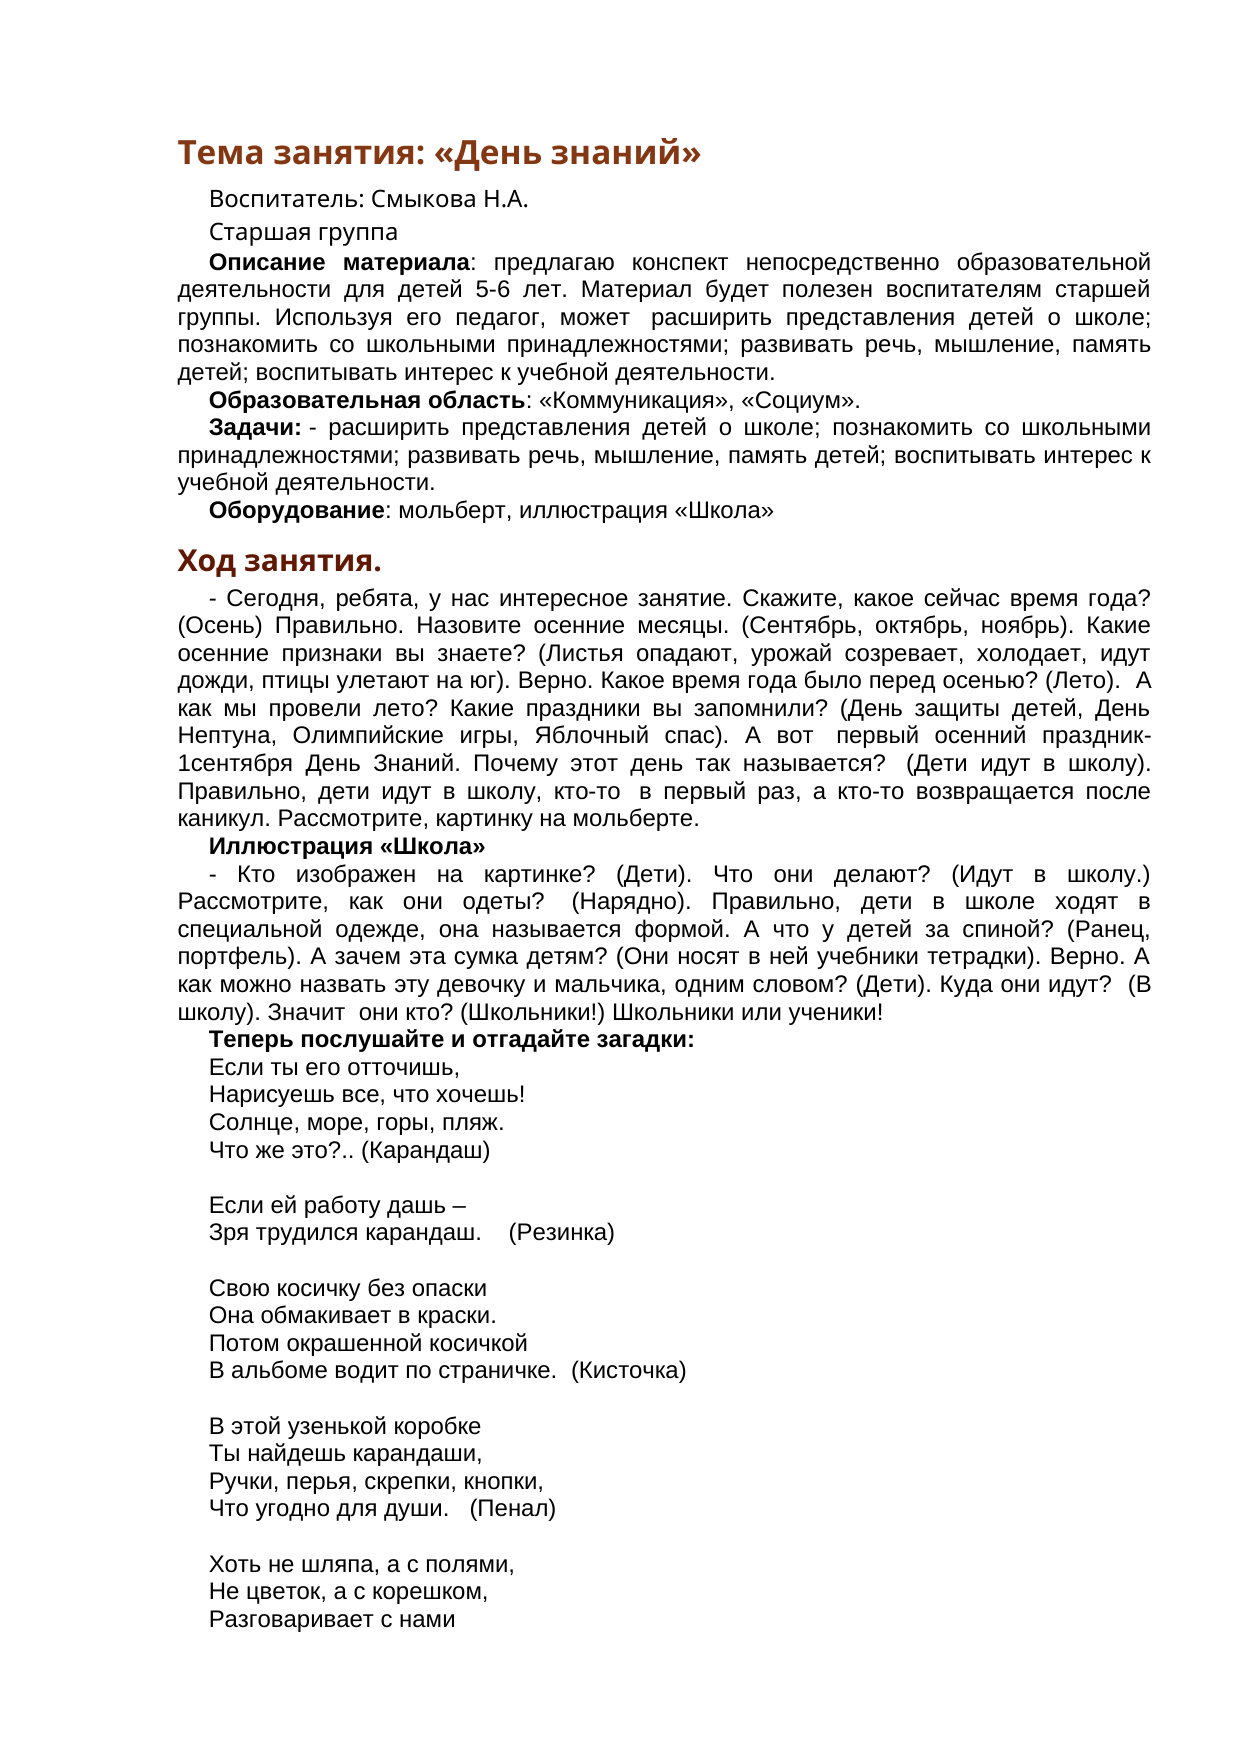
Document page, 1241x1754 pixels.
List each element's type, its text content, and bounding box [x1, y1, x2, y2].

text Описание материала: предлагаю конспект непосредственно образовательной деятельности для детей 5-6 лет. Материал будет полезен воспитателям старшей группы. Используя его педагог, может расширить представления детей о школе; познакомить со школьными принадлежностями; развивать речь, мышление, память детей; воспитывать интерес к учебной деятельности. [177, 247, 1152, 386]
text Хоть не шляпа, а с полями, [177, 1549, 1152, 1577]
text - Сегодня, ребята, у нас интересное занятие. Скажите, какое сейчас время года? (Осень) Правильно. Назовите осенние месяцы. (Сентябрь, октябрь, ноябрь). Какие осенние признаки вы знаете? (Листья опадают, урожай созревает, холодает, идут дожди, птицы улетают на юг). Верно. Какое время года было перед осенью? (Лето). А как мы провели лето? Какие праздники вы запомнили? (День защиты детей, День Нептуна, Олимпийские игры, Яблочный спас). А вот первый осенний праздник-1сентября День Знаний. Почему этот день так называется? (Дети идут в школу). Правильно, дети идут в школу, кто-то в первый раз, а кто-то возвращается после каникул. Рассмотрите, картинку на мольберте. [177, 583, 1152, 832]
text Иллюстрация «Школа» [177, 832, 1152, 859]
text Что же это?.. (Карандаш) [177, 1136, 1152, 1163]
text Оборудование: мольберт, иллюстрация «Школа» [177, 496, 1152, 523]
text Если ей работу дашь – [177, 1191, 1152, 1218]
text Нарисуешь все, что хочешь! [177, 1080, 1152, 1108]
subtitle Тема занятия: «День знаний» [177, 129, 1152, 174]
text - Кто изображен на картинке? (Дети). Что они делают? (Идут в школу.) Рассмотрите, как они одеты? (Нарядно). Правильно, дети в школе ходят в специальной одежде, она называется формой. А что у детей за спиной? (Ранец, портфель). А зачем эта сумка детям? (Они носят в ней учебники тетрадки). Верно. А как можно назвать эту девочку и мальчика, одним словом? (Дети). Куда они идут? (В школу). Значит они кто? (Школьники!) Школьники или ученики! [177, 859, 1152, 1025]
text Свою косичку без опаски [177, 1273, 1152, 1301]
text Старшая группа [177, 215, 1152, 247]
text Задачи: - расширить представления детей о школе; познакомить со школьными принадлежностями; развивать речь, мышление, память детей; воспитывать интерес к учебной деятельности. [177, 413, 1152, 496]
text Если ты его отточишь, [177, 1053, 1152, 1080]
text Зря трудился карандаш. (Резинка) [177, 1218, 1152, 1246]
text Теперь послушайте и отгадайте загадки: [177, 1025, 1152, 1053]
text Разговаривает с нами [177, 1605, 1152, 1632]
text В альбоме водит по страничке. (Кисточка) [177, 1356, 1152, 1384]
text Что угодно для души. (Пенал) [177, 1494, 1152, 1522]
text Воспитатель: Смыкова Н.А. [177, 182, 1152, 215]
text Не цветок, а с корешком, [177, 1577, 1152, 1605]
text Потом окрашенной косичкой [177, 1329, 1152, 1356]
text Ты найдешь карандаши, [177, 1439, 1152, 1467]
text В этой узенькой коробке [177, 1412, 1152, 1439]
text Она обмакивает в краски. [177, 1301, 1152, 1329]
text Образовательная область: «Коммуникация», «Социум». [177, 386, 1152, 413]
subtitle Ход занятия. [177, 539, 1152, 580]
text Ручки, перья, скрепки, кнопки, [177, 1467, 1152, 1494]
text Солнце, море, горы, пляж. [177, 1108, 1152, 1136]
